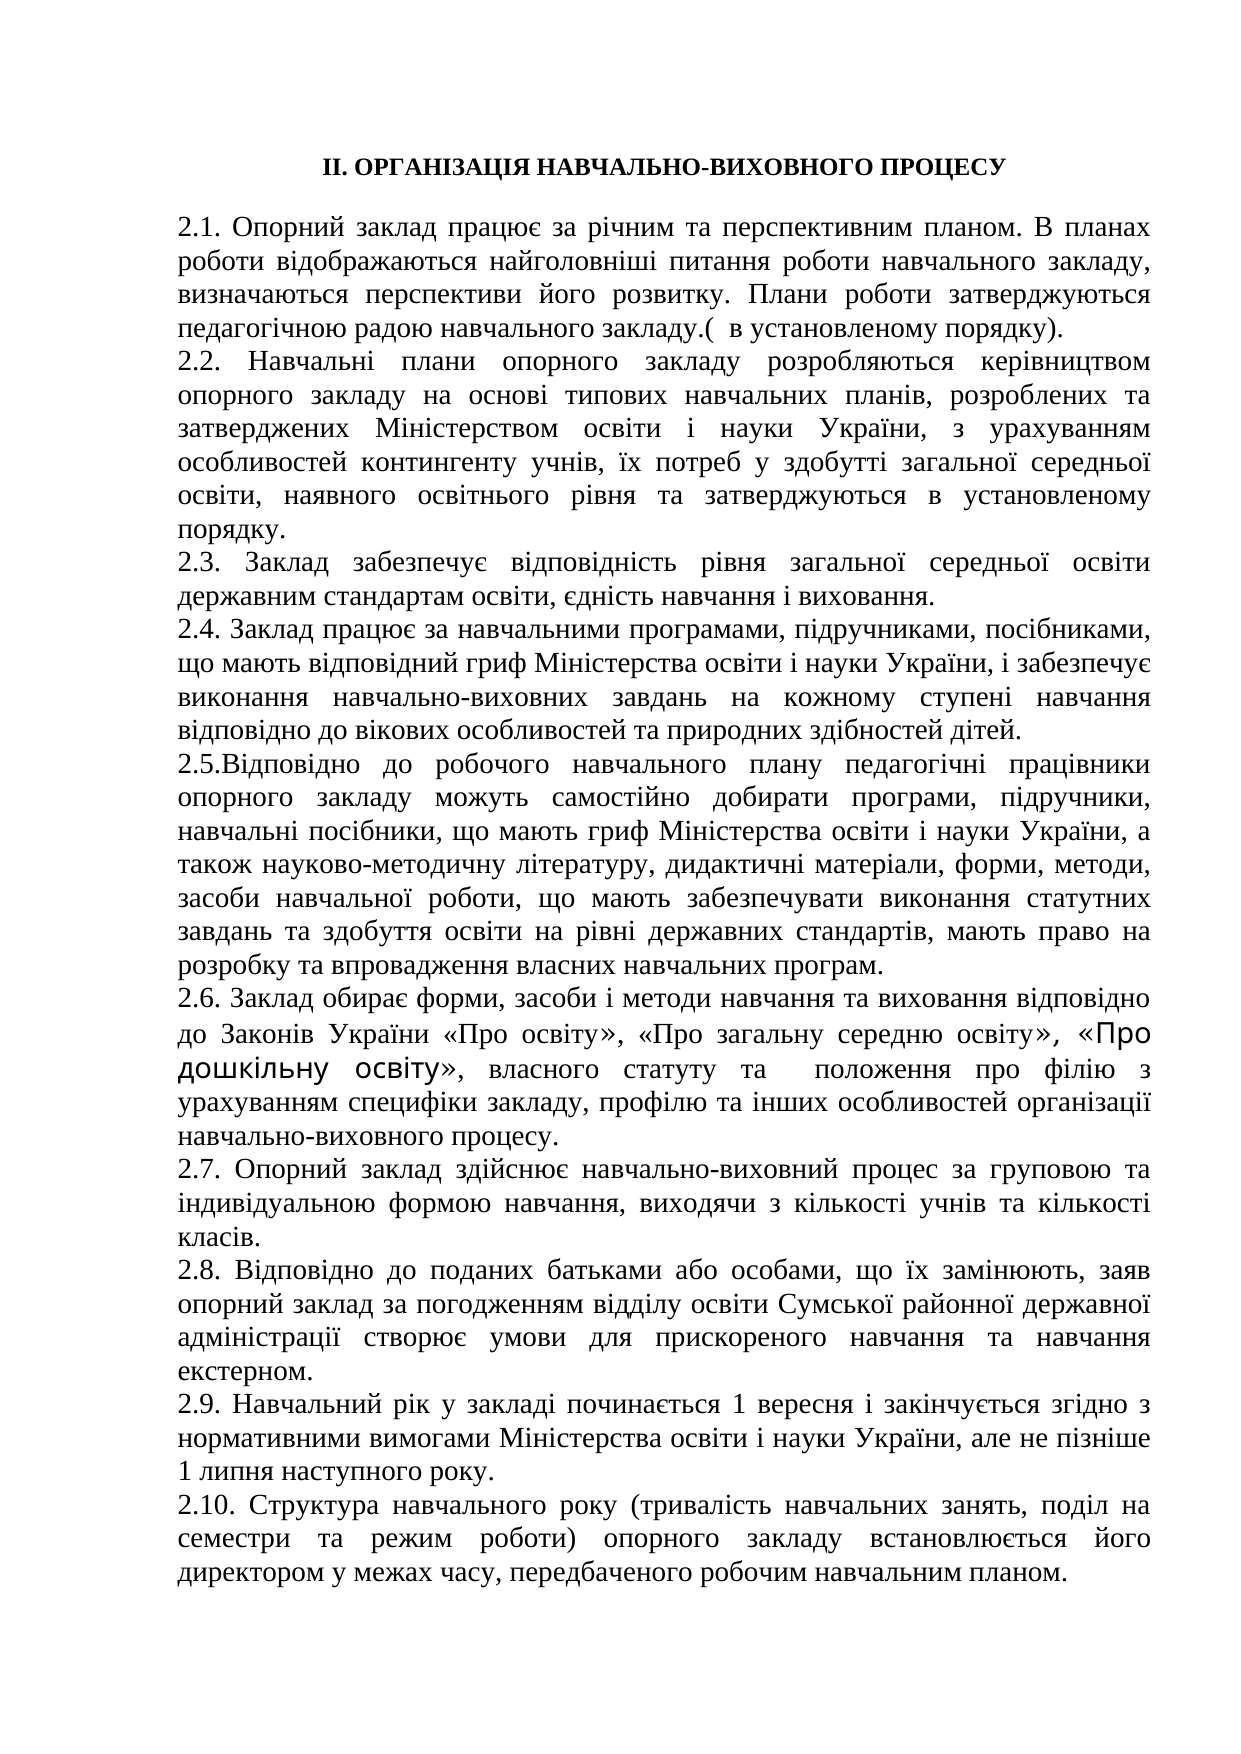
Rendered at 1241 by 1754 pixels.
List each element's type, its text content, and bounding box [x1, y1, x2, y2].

text 2.1. Опорний заклад працює за річним та перспективним планом. В планах роботи відображаються найголовніші питання роботи навчального закладу, визначаються перспективи його розвитку. Плани роботи затверджуються педагогічною радою навчального закладу.( в установленому порядку). [177, 209, 1152, 343]
text 2.4. Заклад працює за навчальними програмами, підручниками, посібниками, що мають відповідний гриф Міністерства освіти і науки України, і забезпечує виконання навчально-виховних завдань на кожному ступені навчання відповідно до вікових особливостей та природних здібностей дітей. [177, 612, 1152, 746]
text 2.6. Заклад обирає форми, засоби і методи навчання та виховання відповідно до Законів України «Про освіту», «Про загальну середню освіту», «Про дошкільну освіту», власного статуту та положення про філію з урахуванням специфіки закладу, профілю та інших особливостей організації навчально-виховного процесу. [177, 981, 1152, 1152]
text 2.2. Навчальні плани опорного закладу розробляються керівництвом опорного закладу на основі типових навчальних планів, розроблених та затверджених Міністерством освіти і науки України, з урахуванням особливостей контингенту учнів, їх потреб у здобутті загальної середньої освіти, наявного освітнього рівня та затверджуються в установленому порядку. [177, 343, 1152, 544]
text 2.3. Заклад забезпечує відповідність рівня загальної середньої освіти державним стандартам освіти, єдність навчання і виховання. [177, 544, 1152, 612]
text 2.8. Відповідно до поданих батьками або особами, що їх замінюють, заяв опорний заклад за погодженням відділу освіти Сумської районної державної адміністрації створює умови для прискореного навчання та навчання екстерном. [177, 1252, 1152, 1386]
text 2.5.Відповідно до робочого навчального плану педагогічні працівники опорного закладу можуть самостійно добирати програми, підручники, навчальні посібники, що мають гриф Міністерства освіти і науки України, а також науково-методичну літературу, дидактичні матеріали, форми, методи, засоби навчальної роботи, що мають забезпечувати виконання статутних завдань та здобуття освіти на рівні державних стандартів, мають право на розробку та впровадження власних навчальних програм. [177, 746, 1152, 981]
text II. ОРГАНІЗАЦІЯ НАВЧАЛЬНО-ВИХОВНОГО ПРОЦЕСУ [177, 152, 1152, 180]
text 2.9. Навчальний рік у закладі починається 1 вересня і закінчується згідно з нормативними вимогами Міністерства освіти і науки України, але не пізніше 1 липня наступного року. [177, 1386, 1152, 1487]
text 2.7. Опорний заклад здійснює навчально-виховний процес за груповою та індивідуальною формою навчання, виходячи з кількості учнів та кількості класів. [177, 1152, 1152, 1252]
text 2.10. Структура навчального року (тривалість навчальних занять, поділ на семестри та режим роботи) опорного закладу встановлюється його директором у межах часу, передбаченого робочим навчальним планом. [177, 1487, 1152, 1588]
